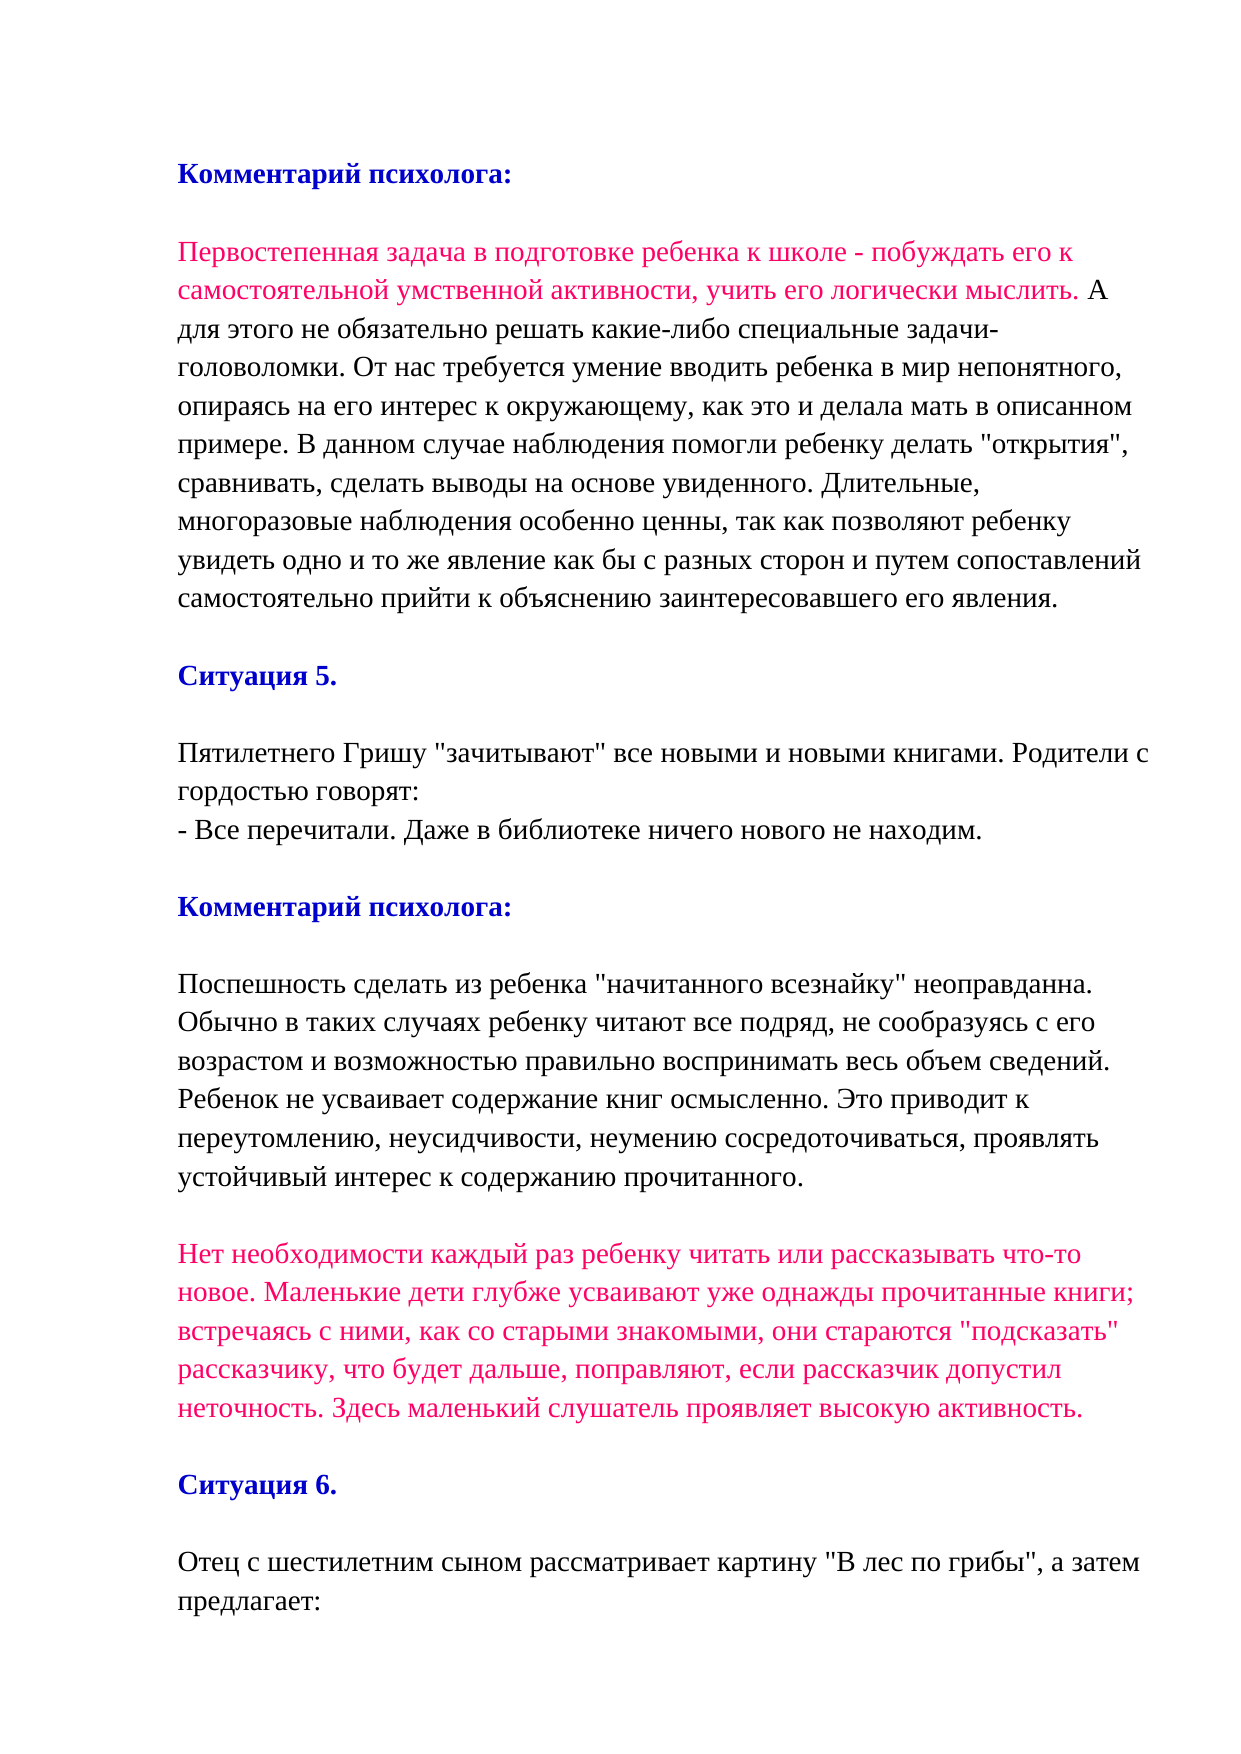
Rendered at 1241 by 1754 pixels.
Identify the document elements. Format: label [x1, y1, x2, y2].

text [177, 118, 1152, 1616]
